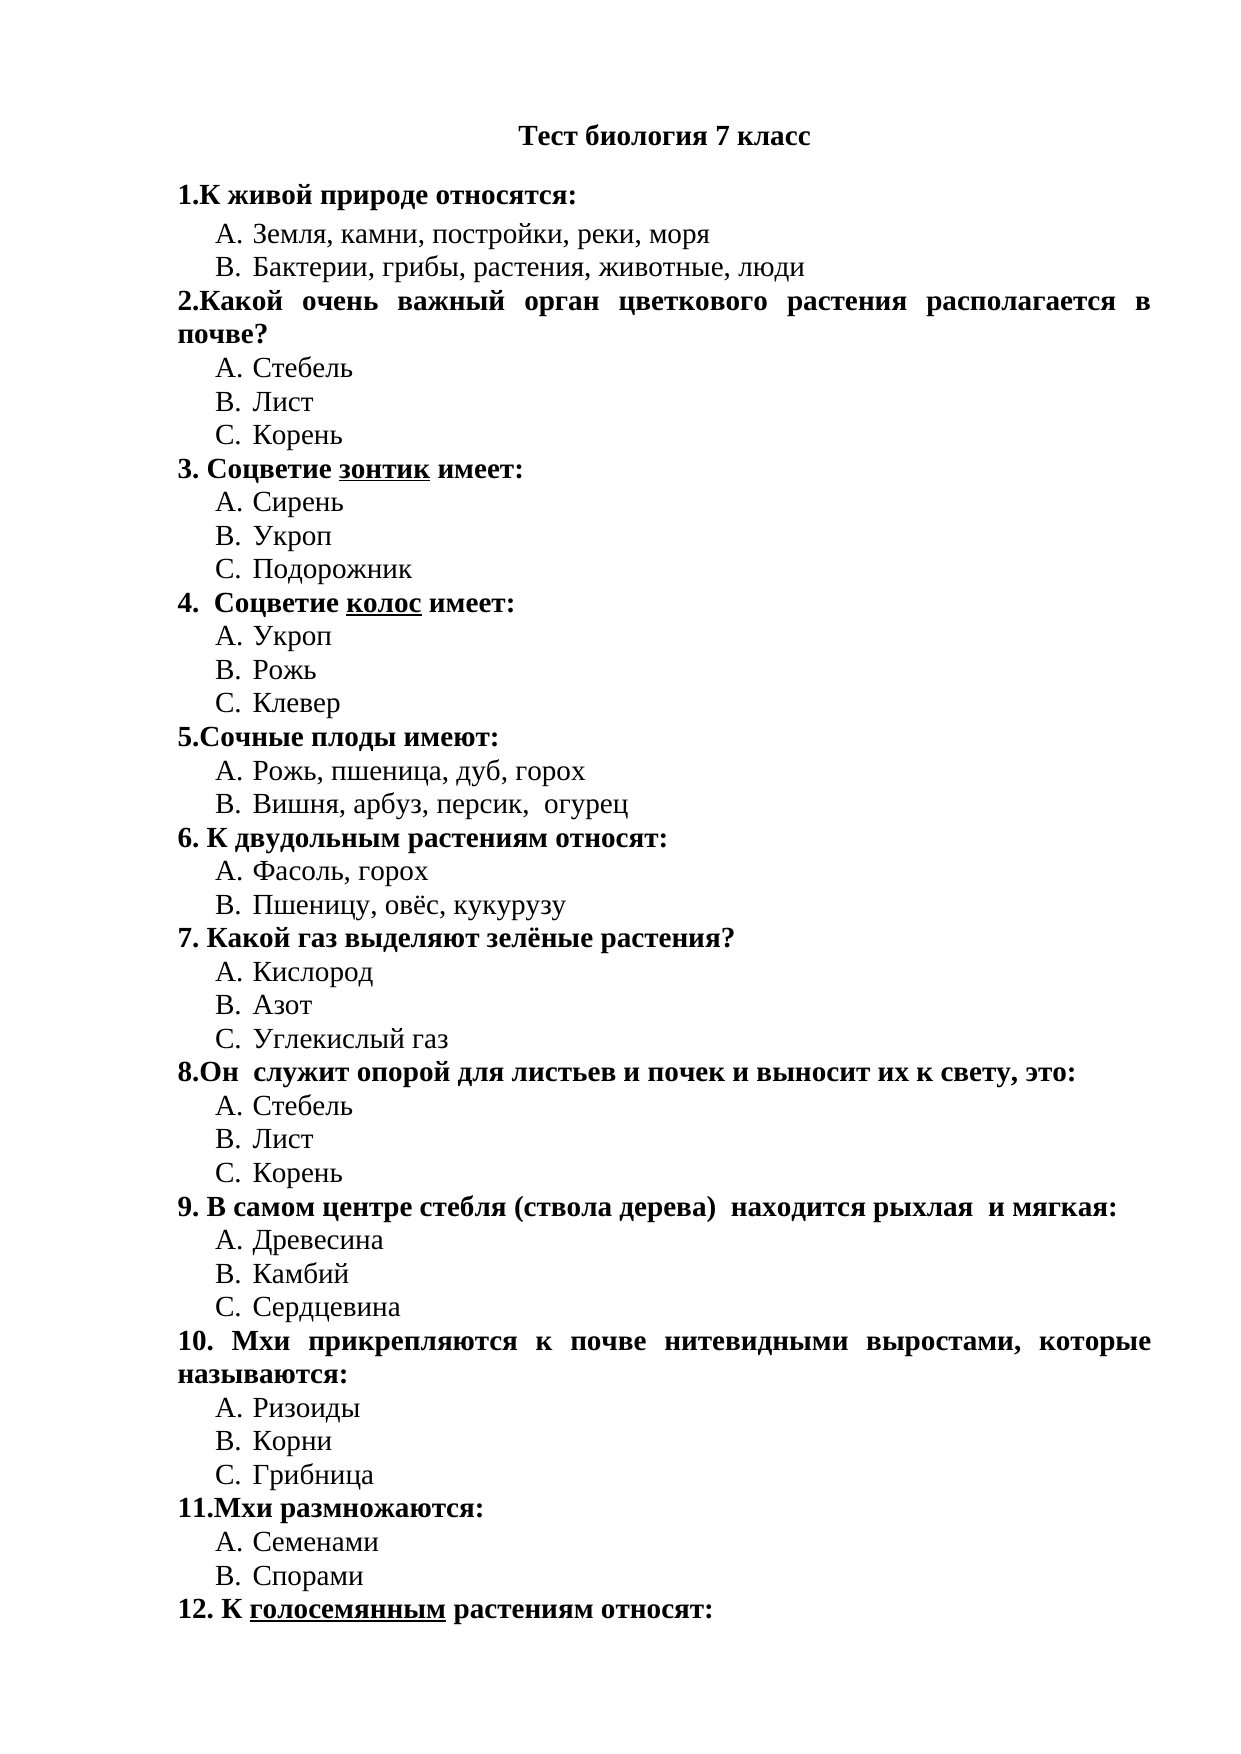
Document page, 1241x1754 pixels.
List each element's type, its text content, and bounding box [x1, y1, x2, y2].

list Древесина [215, 1222, 1152, 1256]
list Земля, камни, постройки, реки, моря [215, 216, 1152, 249]
list Укроп [215, 518, 1152, 551]
list Азот [215, 987, 1152, 1021]
text 2.Какой очень важный орган цветкового растения располагается в почве? [177, 283, 1152, 350]
list Бактерии, грибы, растения, животные, люди [215, 249, 1152, 283]
list Углекислый газ [215, 1021, 1152, 1054]
list Сирень [215, 484, 1152, 518]
list Корни [215, 1423, 1152, 1457]
list Кислород [215, 954, 1152, 987]
text 1.К живой природе относятся: [177, 177, 1152, 211]
list Рожь [215, 652, 1152, 686]
list Подорожник [215, 551, 1152, 585]
text 6. К двудольным растениям относят: [177, 820, 1152, 853]
list Рожь, пшеница, дуб, горох [215, 753, 1152, 786]
text 3. Соцветие зонтик имеет: [177, 451, 1152, 484]
list Камбий [215, 1256, 1152, 1289]
list Ризоиды [215, 1390, 1152, 1423]
list Вишня, арбуз, персик, огурец [215, 786, 1152, 820]
text 12. К голосемянным растениям относят: [177, 1591, 1152, 1625]
list Корень [215, 417, 1152, 451]
text 10. Мхи прикрепляются к почве нитевидными выростами, которые называются: [177, 1323, 1152, 1390]
list Семенами [215, 1524, 1152, 1558]
list Корень [215, 1155, 1152, 1189]
list Лист [215, 384, 1152, 417]
text Тест биология 7 класс [177, 118, 1152, 152]
list Грибница [215, 1457, 1152, 1491]
list Укроп [215, 618, 1152, 652]
list Стебель [215, 350, 1152, 384]
text 4. Соцветие колос имеет: [177, 585, 1152, 618]
text 5.Сочные плоды имеют: [177, 719, 1152, 753]
text 8.Он служит опорой для листьев и почек и выносит их к свету, это: [177, 1054, 1152, 1088]
list Стебель [215, 1088, 1152, 1122]
text 11.Мхи размножаются: [177, 1491, 1152, 1524]
list Спорами [215, 1558, 1152, 1591]
list Пшеницу, овёс, кукурузу [215, 887, 1152, 920]
list Сердцевина [215, 1289, 1152, 1323]
text 7. Какой газ выделяют зелёные растения? [177, 920, 1152, 954]
text 9. В самом центре стебля (ствола дерева) находится рыхлая и мягкая: [177, 1189, 1152, 1222]
list Клевер [215, 686, 1152, 719]
list Фасоль, горох [215, 853, 1152, 887]
list Лист [215, 1122, 1152, 1155]
